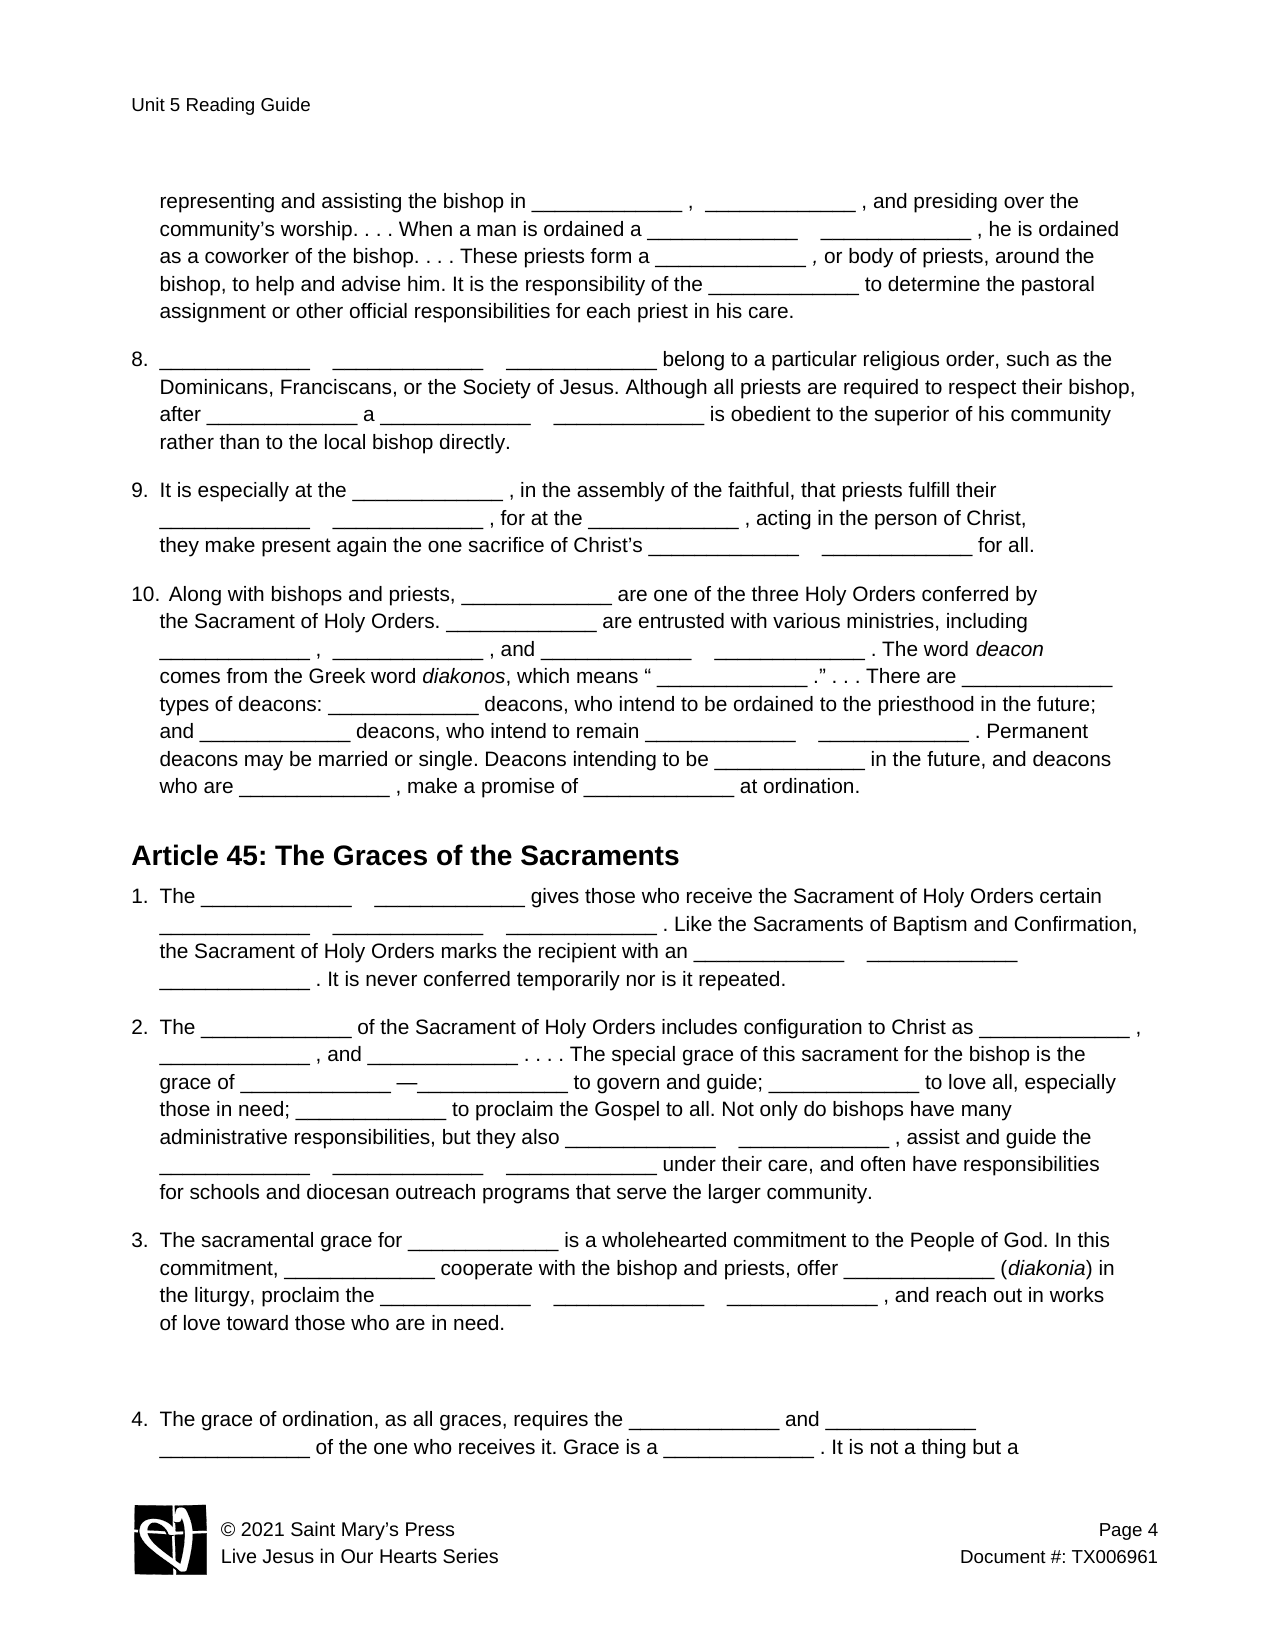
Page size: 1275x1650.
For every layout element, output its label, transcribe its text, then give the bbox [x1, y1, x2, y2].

list The _____________ _____________ gives those who receive the Sacrament of Holy Orders certain _____________ _____________ _____________ . Like the Sacraments of Baptism and Confirmation, the Sacrament of Holy Orders marks the recipient with an _____________ _____________ _____________ . It is never conferred temporarily nor is it repeated. [131, 884, 1144, 990]
list _____________ _____________ _____________ belong to a particular religious order, such as the Dominicans, Franciscans, or the Society of Jesus. Although all priests are required to respect their bishop, after _____________ a _____________ _____________ is obedient to the superior of his community rather than to the local bishop directly. [131, 347, 1144, 454]
text Article 45: The Graces of the Sacraments [131, 839, 1144, 871]
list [131, 1407, 1144, 1459]
list It is especially at the _____________ , in the assembly of the faithful, that priests fulfill their _____________ _____________ , for at the _____________ , acting in the person of Christ, they make present again the one sacrifice of Christ’s _____________ _____________ for all. [131, 478, 1144, 557]
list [131, 189, 1144, 323]
list The _____________ of the Sacrament of Holy Orders includes configuration to Christ as _____________ , _____________ , and _____________ . . . . The special grace of this sacrament for the bishop is the grace of _____________ —_____________ to govern and guide; _____________ to love all, especially those in need; _____________ to proclaim the Gospel to all. Not only do bishops have many administrative responsibilities, but they also _____________ _____________ , assist and guide the _____________ _____________ _____________ under their care, and often have responsibilities for schools and diocesan outreach programs that serve the larger community. [131, 1015, 1144, 1204]
list The sacramental grace for _____________ is a wholehearted commitment to the People of God. In this commitment, _____________ cooperate with the bishop and priests, offer _____________ (diakonia) in the liturgy, proclaim the _____________ _____________ _____________ , and reach out in works of love toward those who are in need. [131, 1228, 1144, 1334]
list Along with bishops and priests, _____________ are one of the three Holy Orders conferred by the Sacrament of Holy Orders. _____________ are entrusted with various ministries, including _____________ , _____________ , and _____________ _____________ . The word deacon comes from the Greek word diakonos, which means “ _____________ .” . . . There are _____________ types of deacons: _____________ deacons, who intend to be ordained to the priesthood in the future; and _____________ deacons, who intend to remain _____________ _____________ . Permanent deacons may be married or single. Deacons intending to be _____________ in the future, and deacons who are _____________ , make a promise of _____________ at ordination. [131, 581, 1144, 798]
